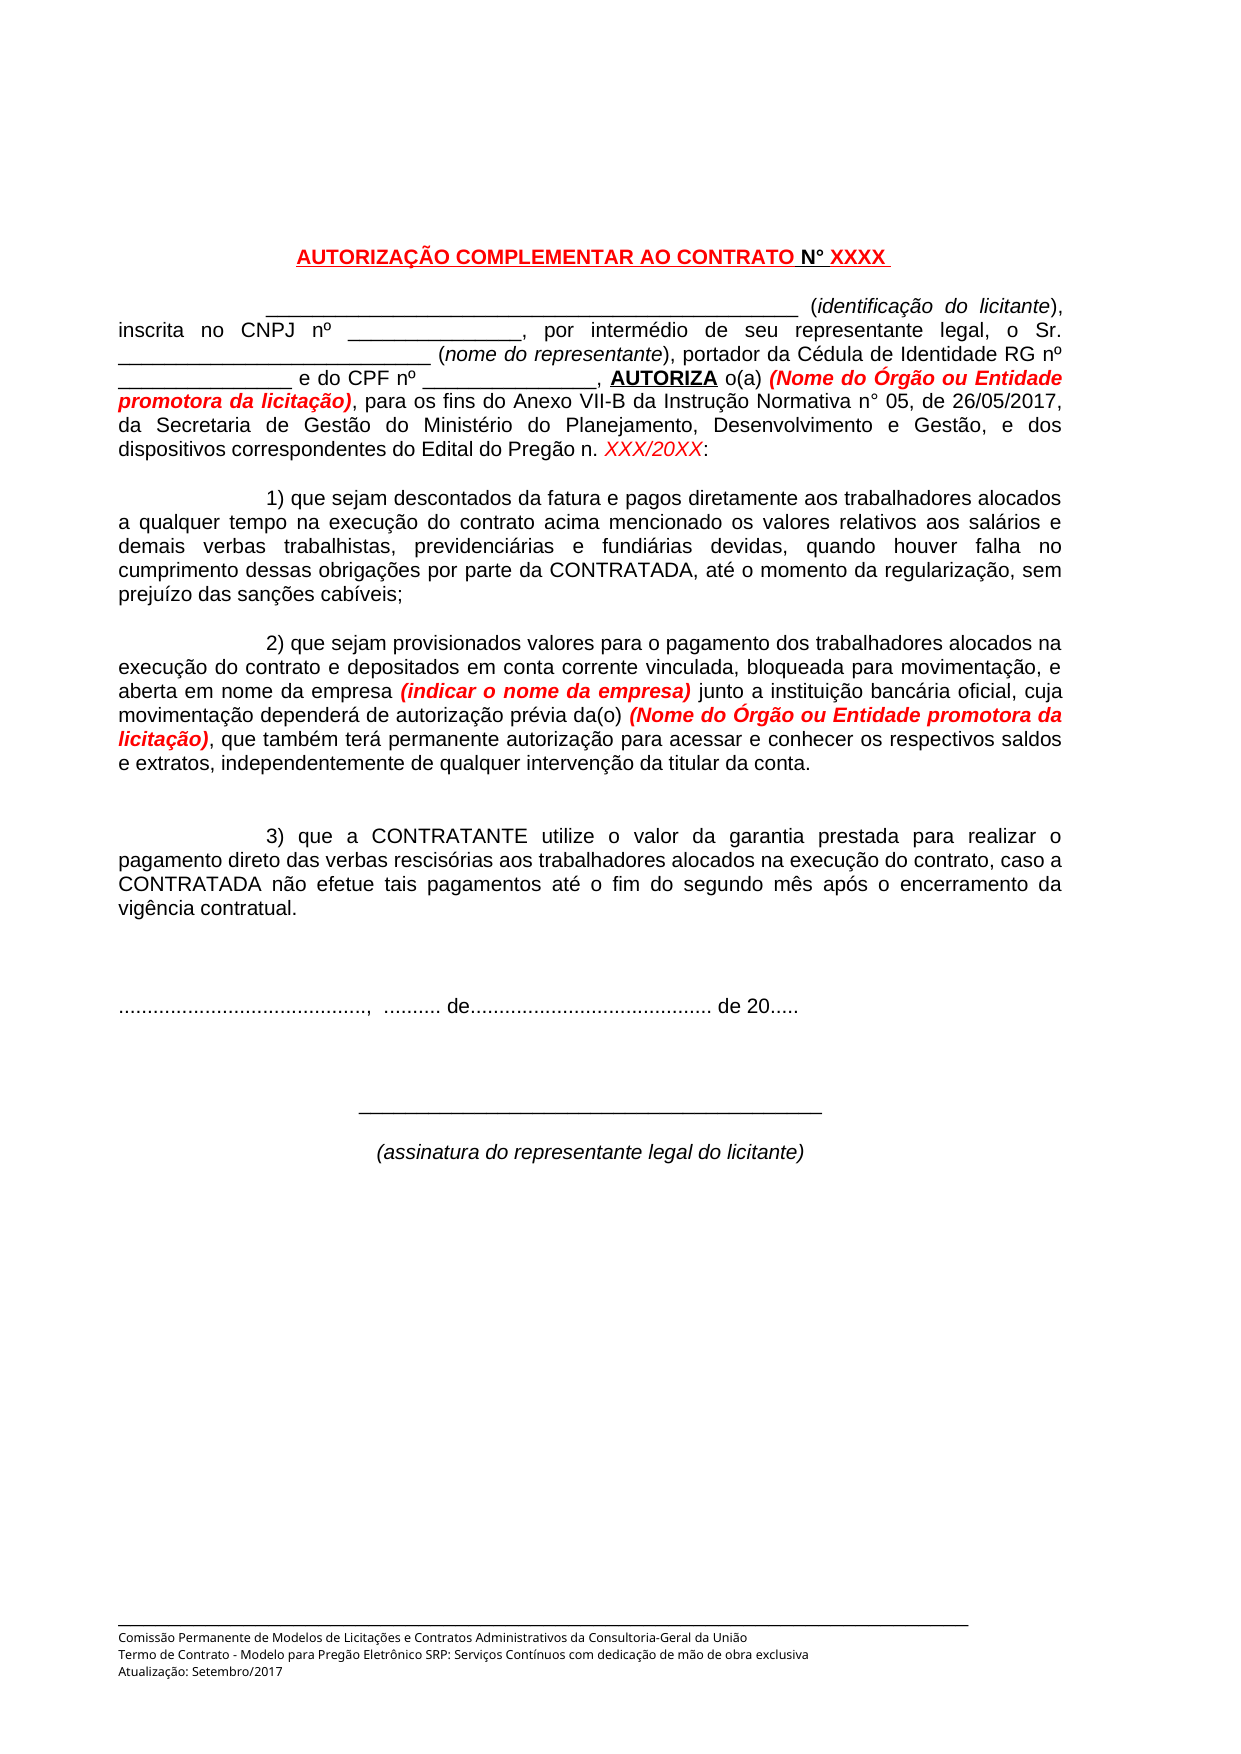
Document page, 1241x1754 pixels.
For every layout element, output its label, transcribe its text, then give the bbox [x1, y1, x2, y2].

text ______________________________________________ (identificação do licitante), inscrita no CNPJ nº _______________, por intermédio de seu representante legal, o Sr. ___________________________ (nome do representante), portador da Cédula de Identidade RG nº _______________ e do CPF nº _______________, AUTORIZA o(a) (Nome do Órgão ou Entidade promotora da licitação), para os fins do Anexo VII-B da Instrução Normativa n° 05, de 26/05/2017, da Secretaria de Gestão do Ministério do Planejamento, Desenvolvimento e Gestão, e dos dispositivos correspondentes do Edital do Pregão n. XXX/20XX: [118, 293, 1063, 461]
text 3) que a CONTRATANTE utilize o valor da garantia prestada para realizar o pagamento direto das verbas rescisórias aos trabalhadores alocados na execução do contrato, caso a CONTRATADA não efetue tais pagamentos até o fim do segundo mês após o encerramento da vigência contratual. [118, 824, 1063, 919]
text ..........................................., .......... de.......................................... de 20..... [118, 993, 1064, 1017]
text AUTORIZAÇÃO COMPLEMENTAR AO CONTRATO N° XXXX [118, 244, 1063, 268]
text 1) que sejam descontados da fatura e pagos diretamente aos trabalhadores alocados a qualquer tempo na execução do contrato acima mencionado os valores relativos aos salários e demais verbas trabalhistas, previdenciárias e fundiárias devidas, quando houver falha no cumprimento dessas obrigações por parte da CONTRATADA, até o momento da regularização, sem prejuízo das sanções cabíveis; [118, 486, 1063, 606]
text (assinatura do representante legal do licitante) [118, 1140, 1063, 1164]
text 2) que sejam provisionados valores para o pagamento dos trabalhadores alocados na execução do contrato e depositados em conta corrente vinculada, bloqueada para movimentação, e aberta em nome da empresa (indicar o nome da empresa) junto a instituição bancária oficial, cuja movimentação dependerá de autorização prévia da(o) (Nome do Órgão ou Entidade promotora da licitação), que também terá permanente autorização para acessar e conhecer os respectivos saldos e extratos, independentemente de qualquer intervenção da titular da conta. [118, 631, 1063, 775]
text ________________________________________ [118, 1091, 1063, 1115]
